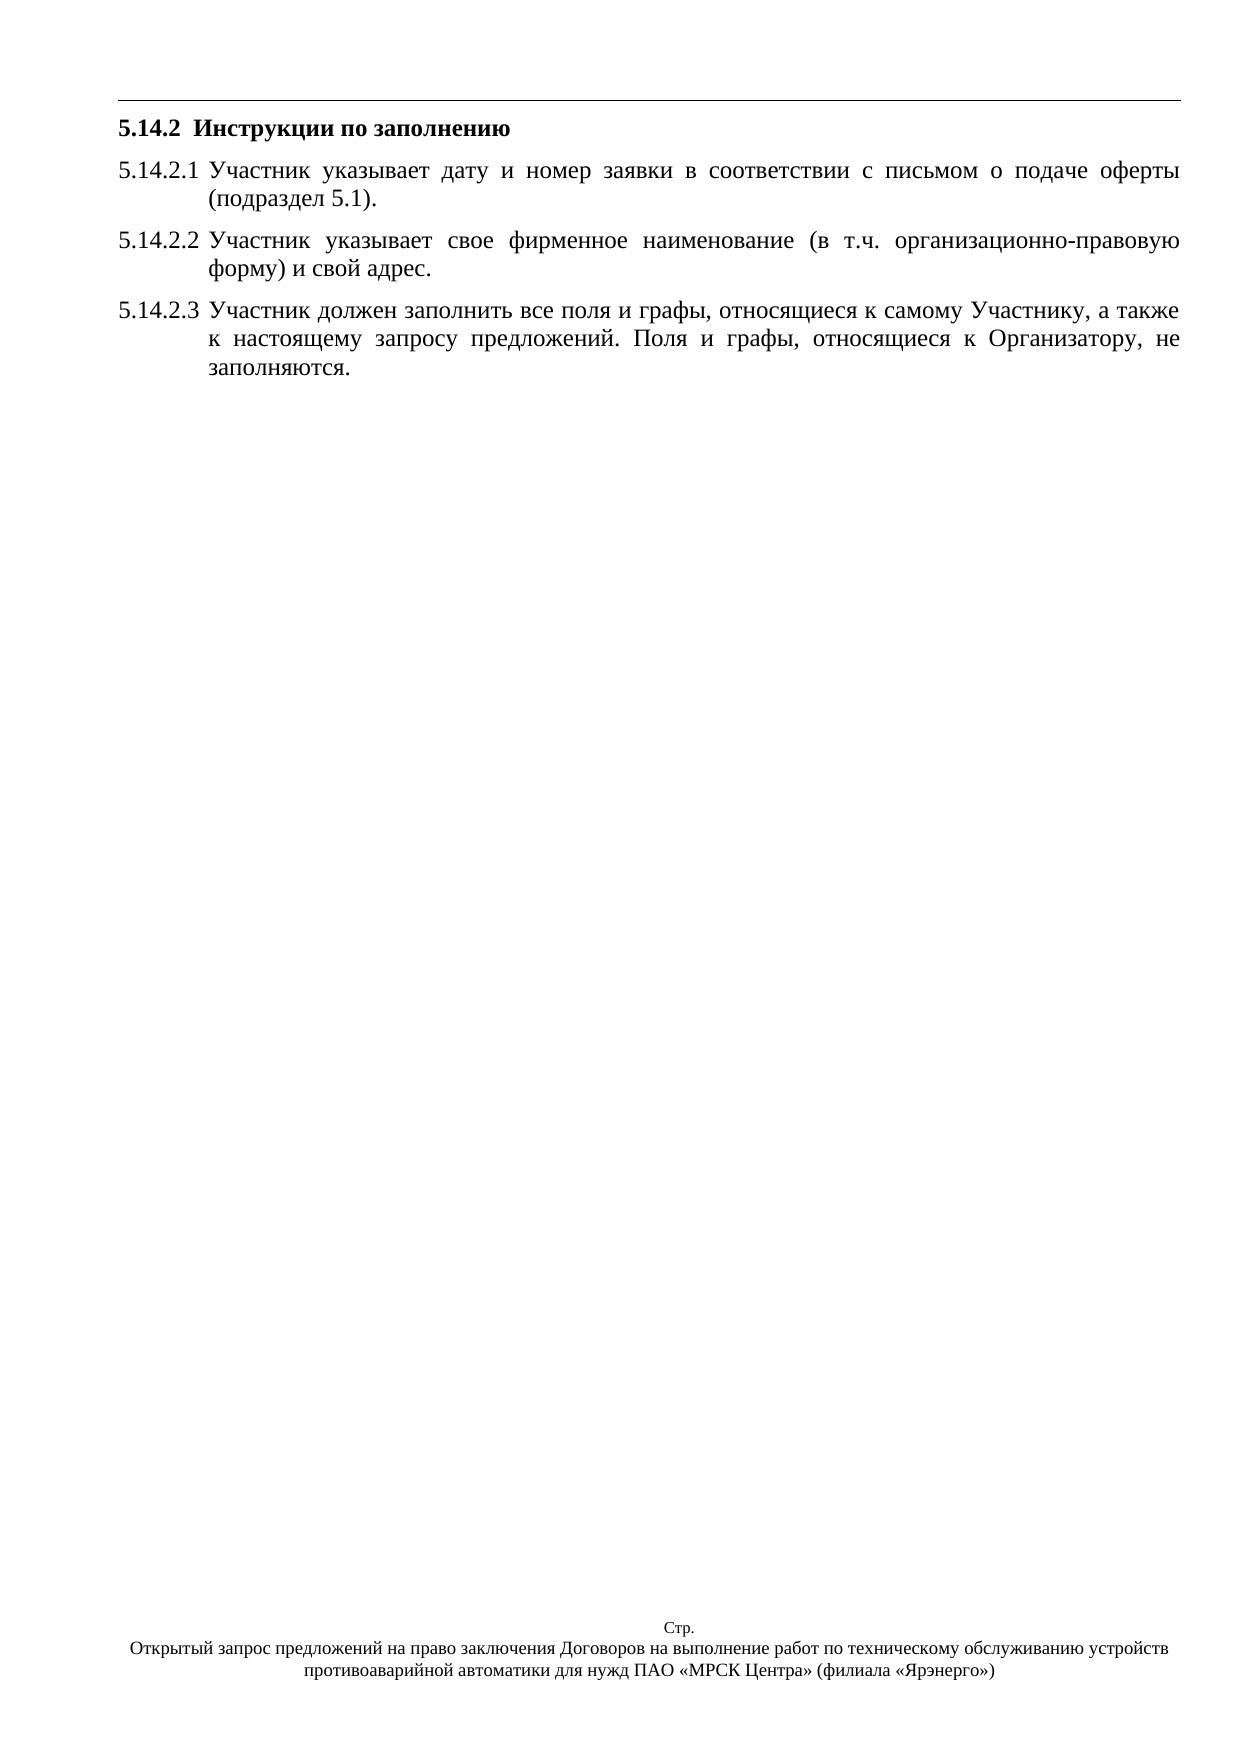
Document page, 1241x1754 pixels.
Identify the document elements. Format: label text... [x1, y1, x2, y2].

subtitle Инструкции по заполнению [118, 113, 1181, 142]
list Участник указывает свое фирменное наименование (в т.ч. организационно-правовую форму) и свой адрес. [118, 225, 1181, 282]
list Участник должен заполнить все поля и графы, относящиеся к самому Участнику, а также к настоящему запросу предложений. Поля и графы, относящиеся к Организатору, не заполняются. [118, 295, 1181, 381]
list Участник указывает дату и номер заявки в соответствии с письмом о подаче оферты (подраздел 5.1). [118, 155, 1181, 212]
